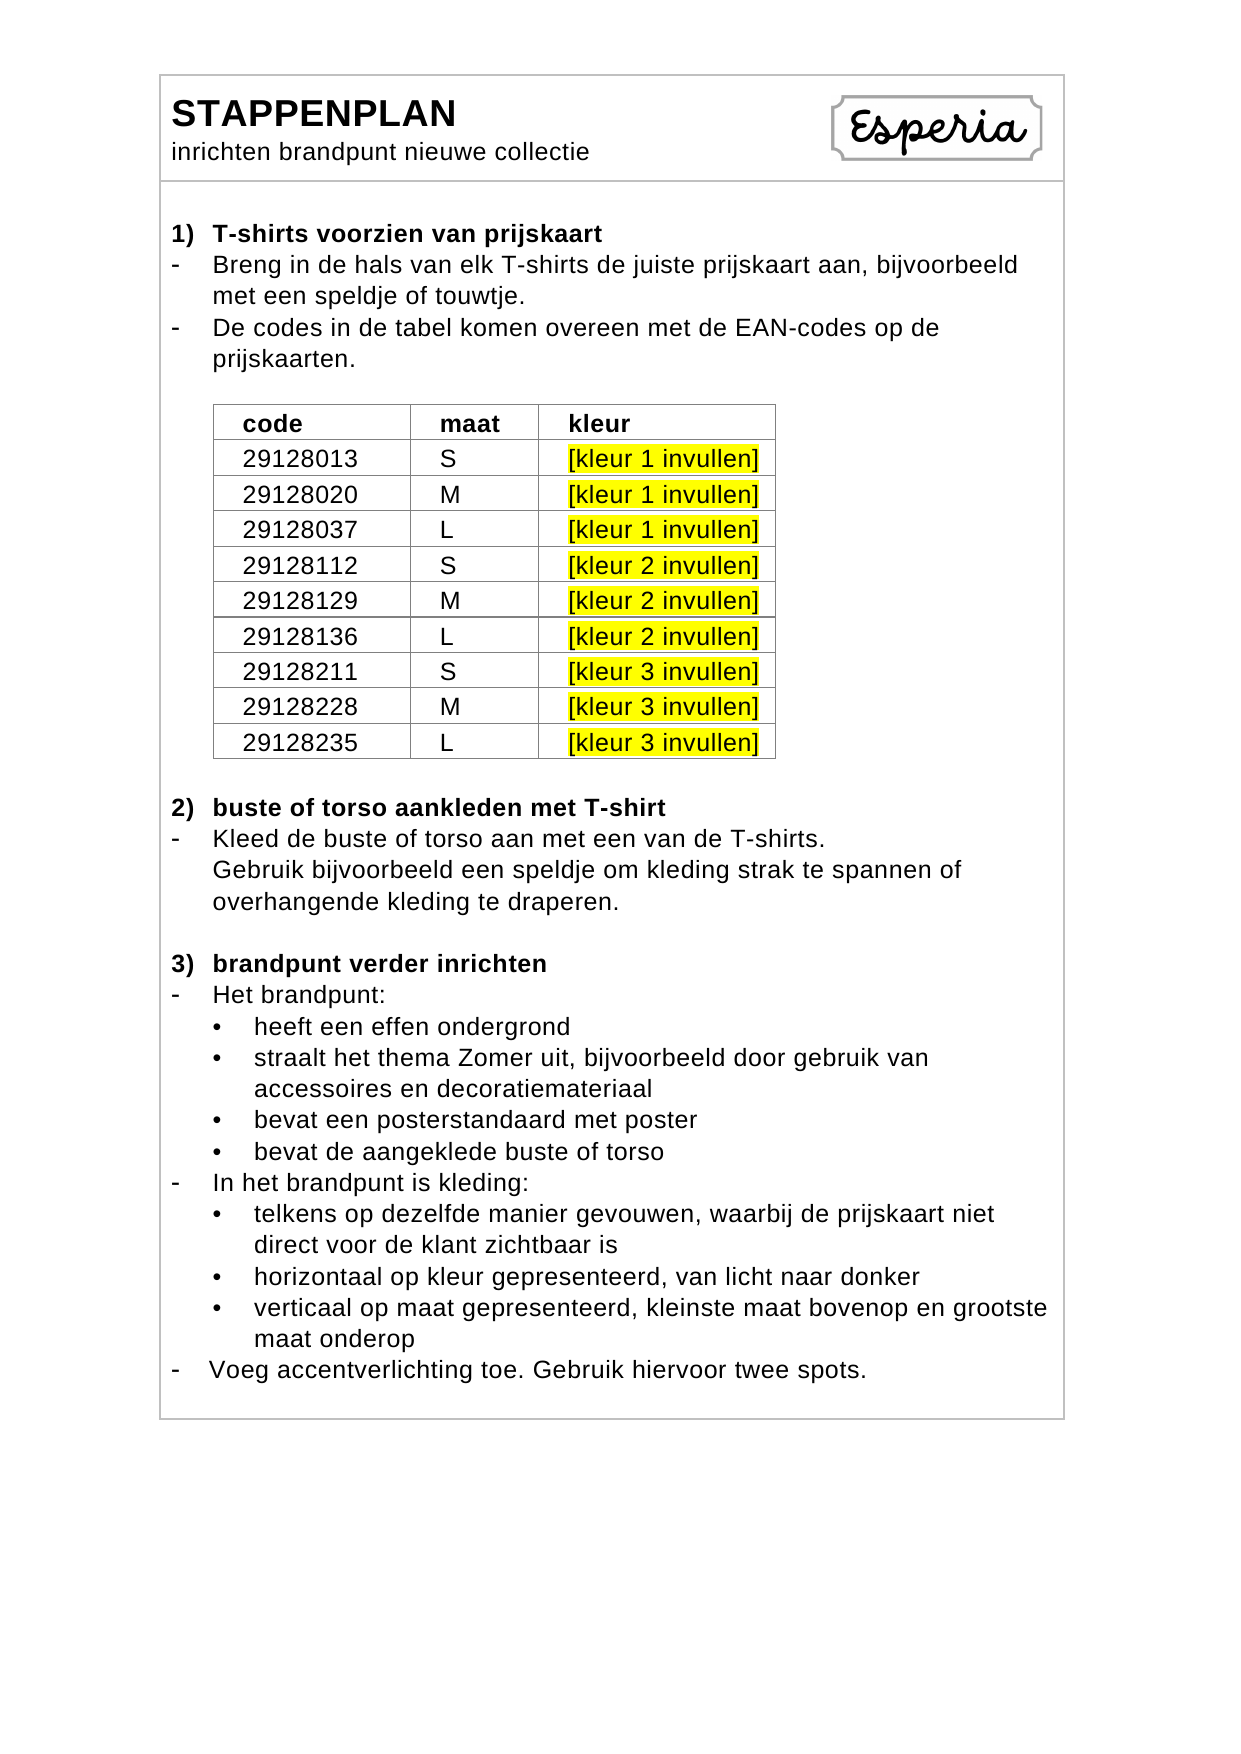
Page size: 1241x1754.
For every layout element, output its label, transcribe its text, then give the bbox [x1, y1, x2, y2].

table_header STAPPENPLAN inrichten brandpunt nieuwe collectie [161, 76, 809, 180]
picture [831, 95, 1043, 161]
table_cell 1) T-shirts voorzien van prijskaart Breng in de hals van elk T-shirts de juiste prijskaart aan, bijvoorbeeld met een speldje of touwtje. De codes in de tabel komen overeen met de EAN-codes op de prijskaarten. 2) buste of torso aankleden met T-shirt Kleed de buste of torso aan met een van de T-shirts. Gebruik bijvoorbeeld een speldje om kleding strak te spannen of overhangende kleding te draperen. 3) brandpunt verder inrichten Het brandpunt: heeft een effen ondergrond straalt het thema Zomer uit, bijvoorbeeld door gebruik van accessoires en decoratiemateriaal bevat een posterstandaard met poster bevat de aangeklede buste of torso In het brandpunt is kleding: telkens op dezelfde manier gevouwen, waarbij de prijskaart niet direct voor de klant zichtbaar is horizontaal op kleur gepresenteerd, van licht naar donker verticaal op maat gepresenteerd, kleinste maat bovenop en grootste maat onderop Voeg accentverlichting toe. Gebruik hiervoor twee spots. [161, 182, 1063, 1418]
table_header [809, 76, 1063, 180]
